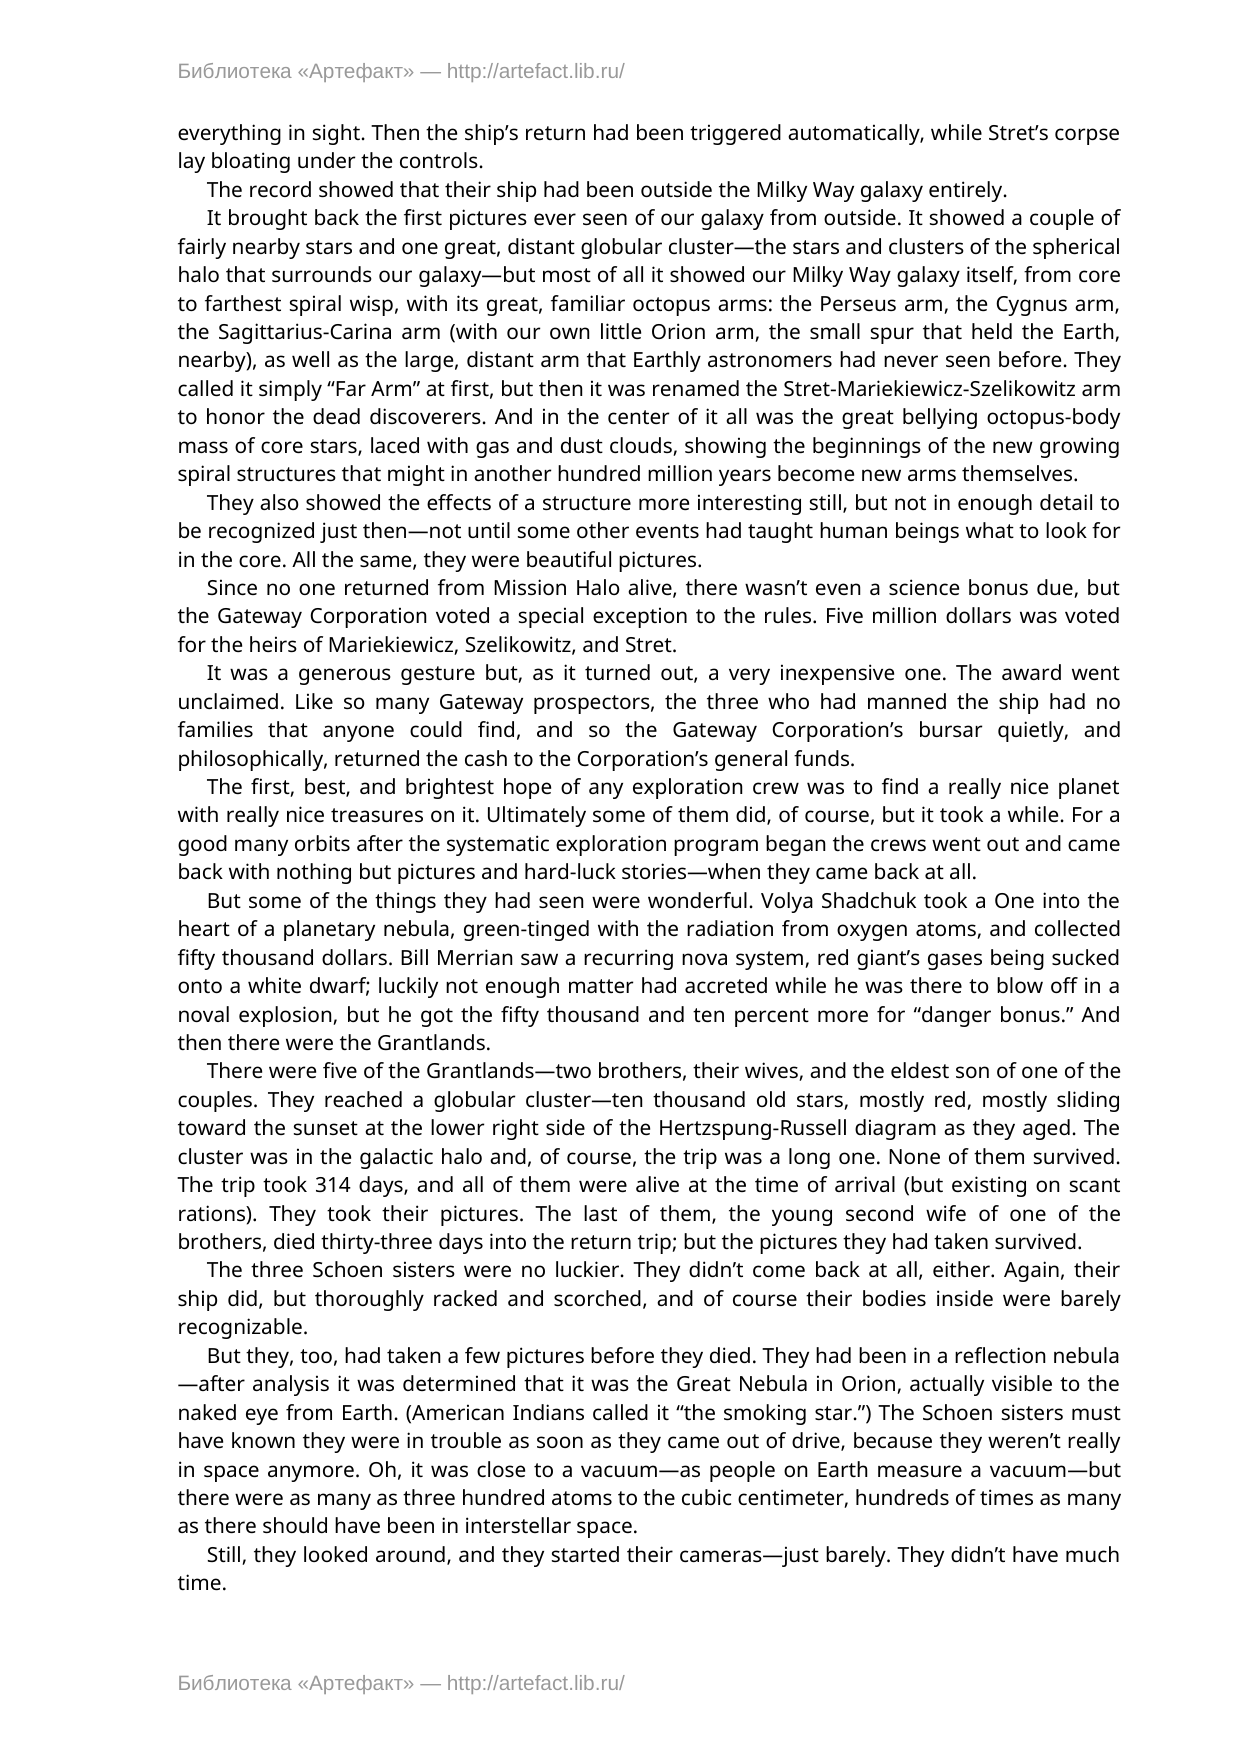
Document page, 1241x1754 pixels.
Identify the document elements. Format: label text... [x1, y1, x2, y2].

text The record showed that their ship had been outside the Milky Way galaxy entirely. [177, 175, 1122, 203]
text There were five of the Grantlands—two brothers, their wives, and the eldest son of one of the couples. They reached a globular cluster—ten thousand old stars, mostly red, mostly sliding toward the sunset at the lower right side of the Hertzspung-Russell diagram as they aged. The cluster was in the galactic halo and, of course, the trip was a long one. None of them survived. The trip took 314 days, and all of them were alive at the time of arrival (but existing on scant rations). They took their pictures. The last of them, the young second wife of one of the brothers, died thirty-three days into the return trip; but the pictures they had taken survived. [177, 1057, 1122, 1256]
text Since no one returned from Mission Halo alive, there wasn’t even a science bonus due, but the Gateway Corporation voted a special exception to the rules. Five million dollars was voted for the heirs of Mariekiewicz, Szelikowitz, and Stret. [177, 573, 1122, 658]
text But some of the things they had seen were wonderful. Volya Shadchuk took a One into the heart of a planetary nebula, green-tinged with the radiation from oxygen atoms, and collected fifty thousand dollars. Bill Merrian saw a recurring nova system, red giant’s gases being sucked onto a white dwarf; luckily not enough matter had accreted while he was there to blow off in a noval explosion, but he got the fifty thousand and ten percent more for “danger bonus.” And then there were the Grantlands. [177, 886, 1122, 1057]
text They also showed the effects of a structure more interesting still, but not in enough detail to be recognized just then—not until some other events had taught human beings what to look for in the core. All the same, they were beautiful pictures. [177, 488, 1122, 573]
text The first, best, and brightest hope of any exploration crew was to find a really nice planet with really nice treasures on it. Ultimately some of them did, of course, but it took a while. For a good many orbits after the systematic exploration program began the crews went out and came back with nothing but pictures and hard-luck stories—when they came back at all. [177, 772, 1122, 886]
text But they, too, had taken a few pictures before they died. They had been in a reflection nebula—after analysis it was determined that it was the Great Nebula in Orion, actually visible to the naked eye from Earth. (American Indians called it “the smoking star.”) The Schoen sisters must have known they were in trouble as soon as they came out of drive, because they weren’t really in space anymore. Oh, it was close to a vacuum—as people on Earth measure a vacuum—but there were as many as three hundred atoms to the cubic centimeter, hundreds of times as many as there should have been in interstellar space. [177, 1341, 1122, 1540]
text The three Schoen sisters were no luckier. They didn’t come back at all, either. Again, their ship did, but thoroughly racked and scorched, and of course their bodies inside were barely recognizable. [177, 1256, 1122, 1341]
text Still, they looked around, and they started their cameras—just barely. They didn’t have much time. [177, 1540, 1122, 1597]
text It brought back the first pictures ever seen of our galaxy from outside. It showed a couple of fairly nearby stars and one great, distant globular cluster—the stars and clusters of the spherical halo that surrounds our galaxy—but most of all it showed our Milky Way galaxy itself, from core to farthest spiral wisp, with its great, familiar octopus arms: the Perseus arm, the Cygnus arm, the Sagittarius-Carina arm (with our own little Orion arm, the small spur that held the Earth, nearby), as well as the large, distant arm that Earthly astronomers had never seen before. They called it simply “Far Arm” at first, but then it was renamed the Stret-Mariekiewicz-Szelikowitz arm to honor the dead discoverers. And in the center of it all was the great bellying octopus-body mass of core stars, laced with gas and dust clouds, showing the beginnings of the new growing spiral structures that might in another hundred million years become new arms themselves. [177, 203, 1122, 488]
text It was a generous gesture but, as it turned out, a very inexpensive one. The award went unclaimed. Like so many Gateway prospectors, the three who had manned the ship had no families that anyone could find, and so the Gateway Corporation’s bursar quietly, and philosophically, returned the cash to the Corporation’s general funds. [177, 658, 1122, 772]
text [177, 118, 1122, 175]
